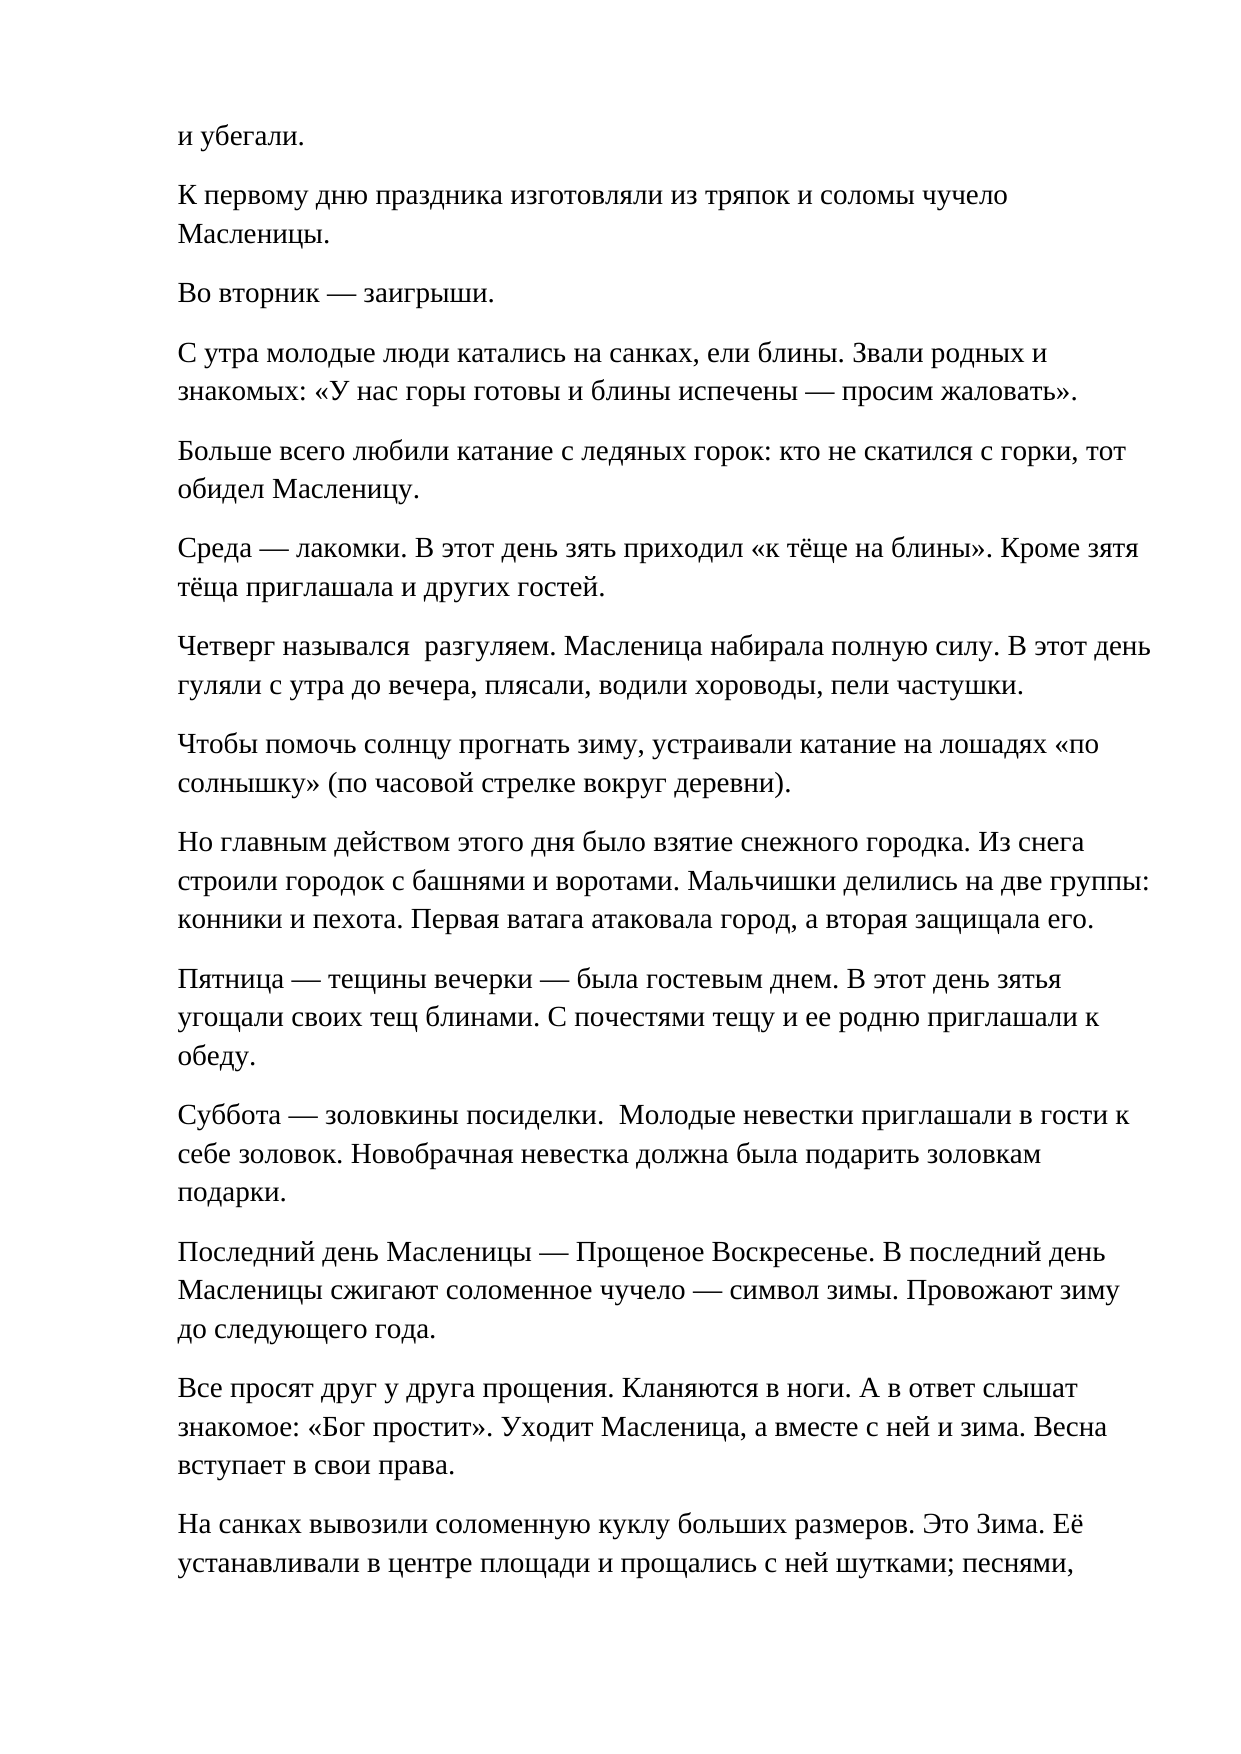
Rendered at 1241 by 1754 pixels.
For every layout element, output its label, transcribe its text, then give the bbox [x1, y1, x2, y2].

text Среда — лакомки. В этот день зять приходил «к тёще на блины». Кроме зятя тёща приглашала и других гостей. [177, 531, 1152, 603]
text Но главным действом этого дня было взятие снежного городка. Из снега строили городок с башнями и воротами. Мальчишки делились на две группы: конники и пехота. Первая ватага атаковала город, а вторая защищала его. [177, 824, 1152, 935]
text К первому дню праздника изготовляли из тряпок и соломы чучело Масленицы. [177, 177, 1152, 249]
text и убегали. [177, 118, 1152, 152]
text Четверг назывался разгуляем. Масленица набирала полную силу. В этот день гуляли с утра до вечера, плясали, водили хороводы, пели частушки. [177, 628, 1152, 701]
text Все просят друг у друга прощения. Кланяются в ноги. А в ответ слышат знакомое: «Бог простит». Уходит Масленица, а вместе с ней и зима. Весна вступает в свои права. [177, 1370, 1152, 1481]
text Больше всего любили катание с ледяных горок: кто не скатился с горки, тот обидел Масленицу. [177, 433, 1152, 505]
text Во вторник — заигрыши. [177, 275, 1152, 309]
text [177, 1507, 1152, 1579]
text Пятница — тещины вечерки — была гостевым днем. В этот день зятья угощали своих тещ блинами. С почестями тещу и ее родню приглашали к обеду. [177, 961, 1152, 1071]
text Суббота — золовкины посиделки. Молодые невестки приглашали в гости к себе золовок. Новобрачная невестка должна была подарить золовкам подарки. [177, 1097, 1152, 1208]
text С утра молодые люди катались на санках, ели блины. Звали родных и знакомых: «У нас горы готовы и блины испечены — просим жаловать». [177, 335, 1152, 407]
text Чтобы помочь солнцу прогнать зиму, устраивали катание на лошадях «по солнышку» (по часовой стрелке вокруг деревни). [177, 726, 1152, 798]
text Последний день Масленицы — Прощеное Воскресенье. В последний день Масленицы сжигают соломенное чучело — символ зимы. Провожают зиму до следующего года. [177, 1234, 1152, 1344]
